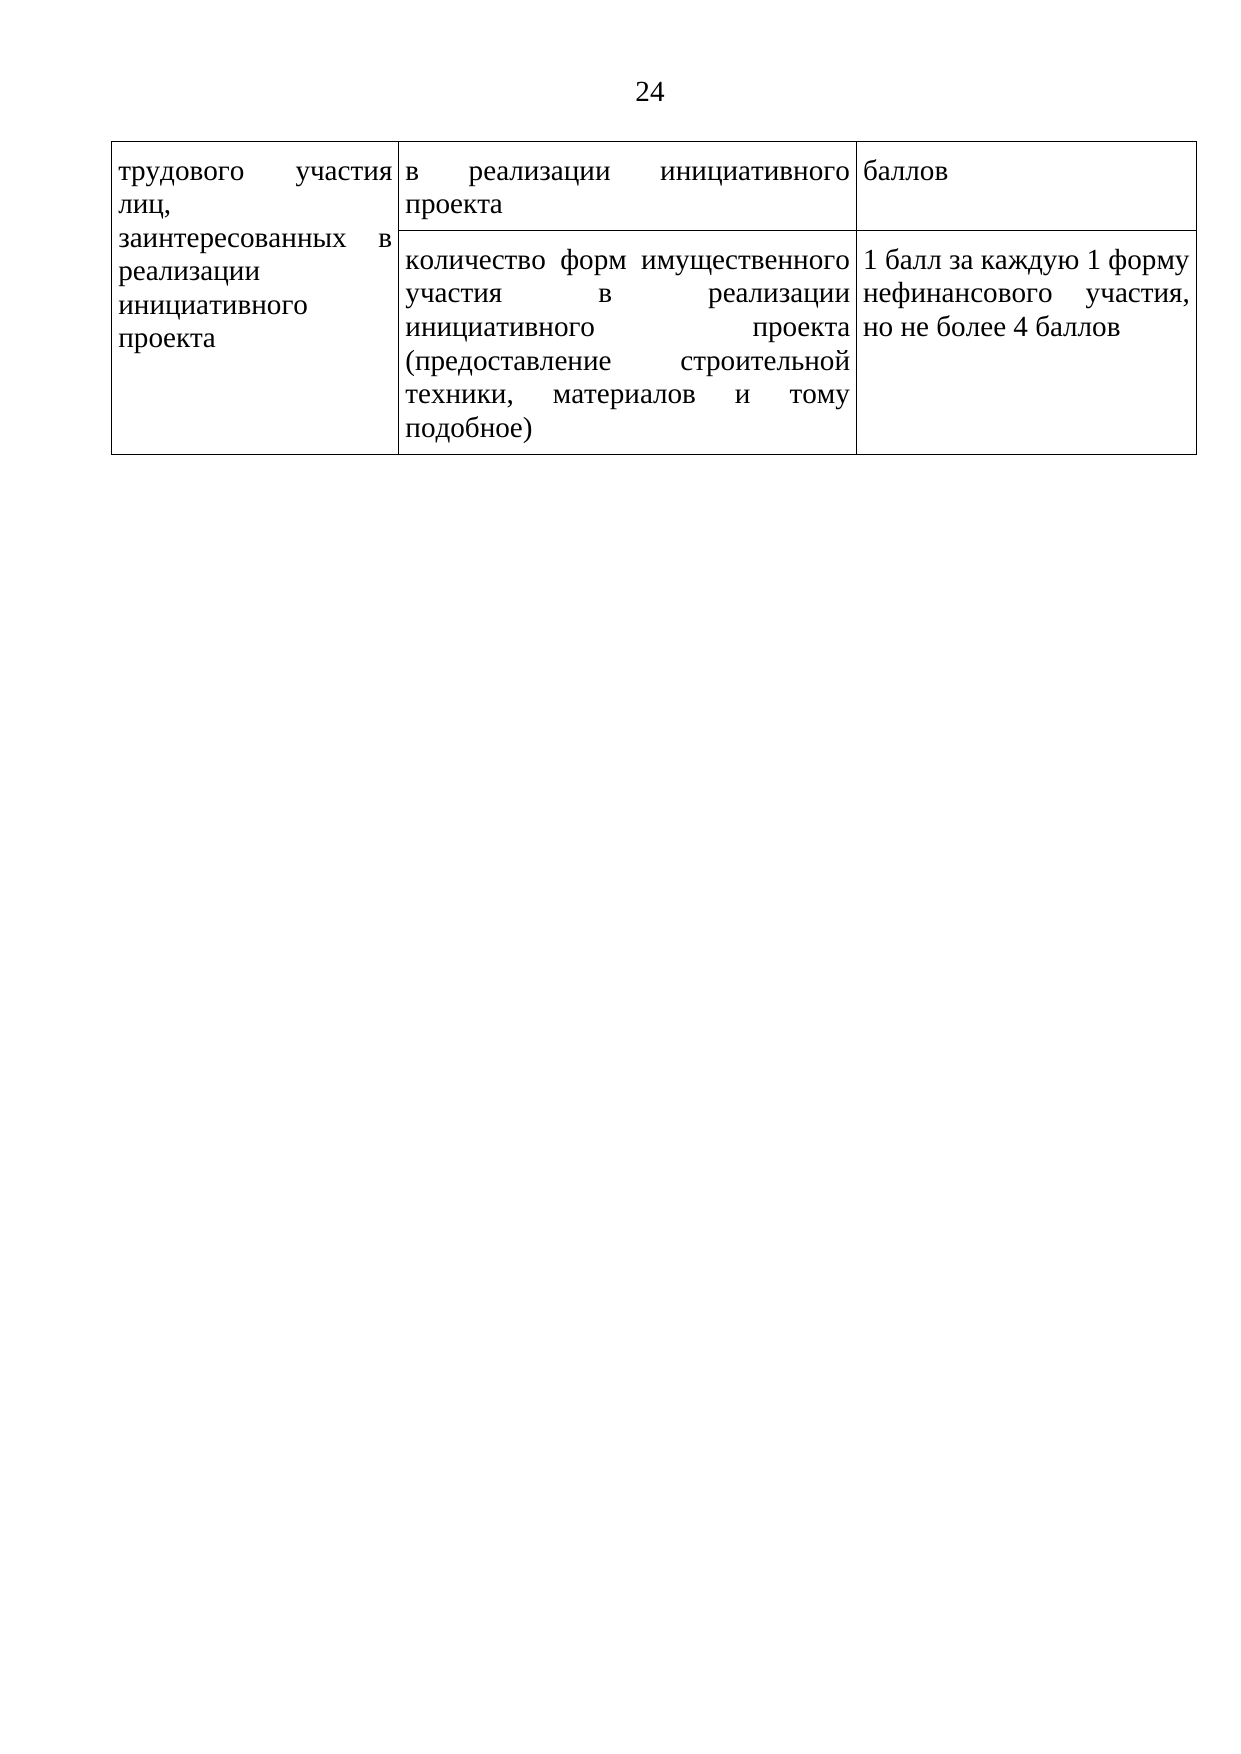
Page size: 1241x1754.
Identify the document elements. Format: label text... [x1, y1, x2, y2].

table_cell 1 балл за каждую 1 форму нефинансового участия, но не более 4 баллов [857, 231, 1196, 454]
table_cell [857, 142, 1196, 230]
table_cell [399, 142, 856, 230]
table_cell количество форм имущественного участия в реализации инициативного проекта (предоставление строительной техники, материалов и тому подобное) [399, 231, 856, 454]
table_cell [112, 142, 398, 454]
